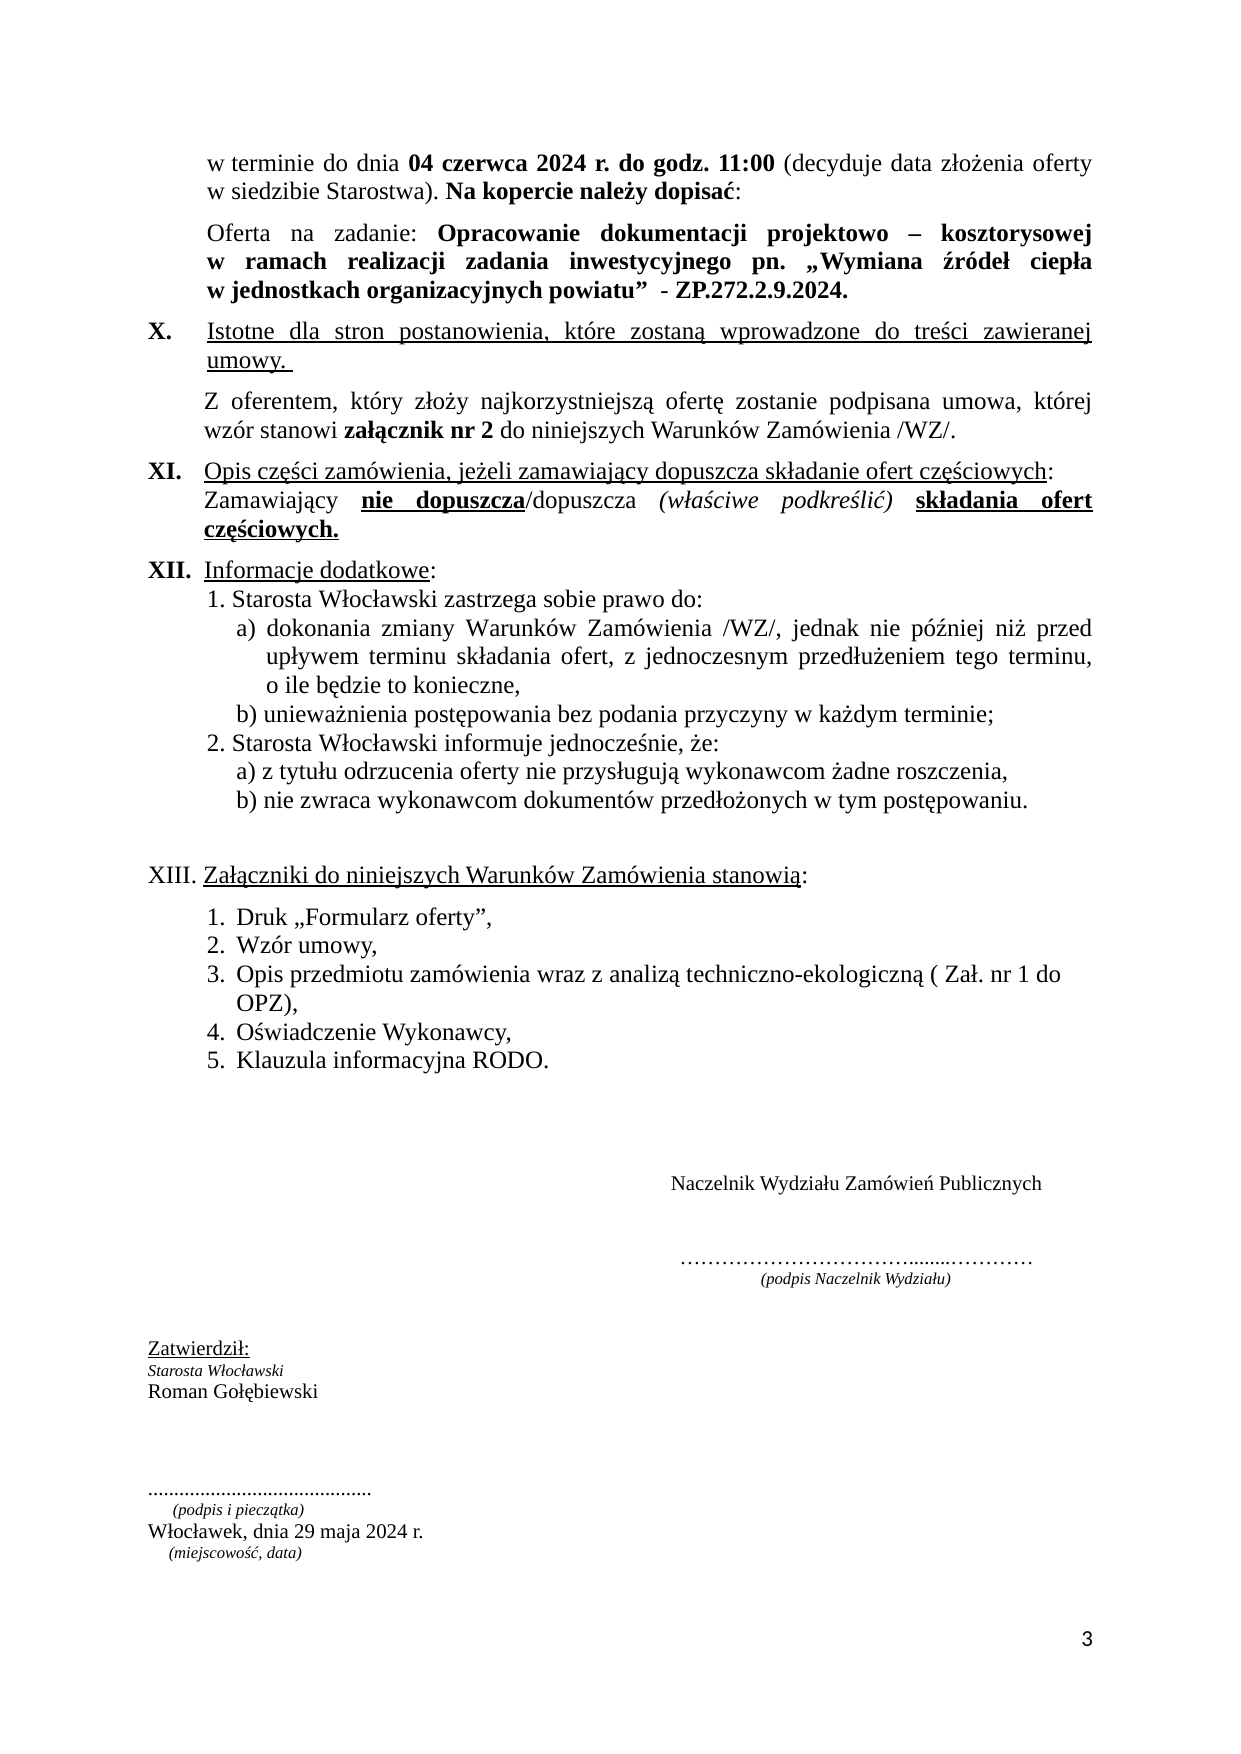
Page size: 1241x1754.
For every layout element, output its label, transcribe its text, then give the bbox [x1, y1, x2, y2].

text 2. Starosta Włocławski informuje jednocześnie, że: [207, 728, 1093, 756]
text (podpis i pieczątka) [148, 1500, 1093, 1519]
text XII. Informacje dodatkowe: [148, 555, 1093, 584]
list Oświadczenie Wykonawcy, [207, 1017, 1093, 1045]
text (miejscowość, data) [148, 1543, 1093, 1562]
list Istotne dla stron postanowienia, które zostaną wprowadzone do treści zawieranej umowy. [148, 316, 1093, 374]
list Druk „Formularz oferty”, [207, 902, 1093, 930]
text Naczelnik Wydziału Zamówień Publicznych [620, 1170, 1093, 1194]
text Włocławek, dnia 29 maja 2024 r. [148, 1519, 1093, 1543]
list Opis przedmiotu zamówienia wraz z analizą techniczno-ekologiczną ( Zał. nr 1 do OPZ), [207, 959, 1093, 1017]
text Zamawiający nie dopuszcza/dopuszcza (właściwe podkreślić) składania ofert częściowych. [204, 485, 1093, 543]
text ……………………………........………… [620, 1245, 1093, 1269]
text Oferta na zadanie: Opracowanie dokumentacji projektowo – kosztorysowej w ramach realizacji zadania inwestycyjnego pn. „Wymiana źródeł ciepła w jednostkach organizacyjnych powiatu” - ZP.272.2.9.2024. [207, 218, 1093, 304]
text Starosta Włocławski [148, 1360, 1093, 1379]
text b) unieważnienia postępowania bez podania przyczyny w każdym terminie; [207, 699, 1093, 728]
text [207, 148, 1093, 205]
text Z oferentem, który złoży najkorzystniejszą ofertę zostanie podpisana umowa, której wzór stanowi załącznik nr 2 do niniejszych Warunków Zamówienia /WZ/. [204, 386, 1093, 444]
text XIII. Załączniki do niniejszych Warunków Zamówienia stanowią: [148, 860, 1093, 889]
text Roman Gołębiewski [148, 1379, 1093, 1403]
text ........................................... [148, 1476, 1093, 1500]
list Klauzula informacyjna RODO. [207, 1045, 1093, 1074]
text (podpis Naczelnik Wydziału) [620, 1269, 1093, 1288]
text a) z tytułu odrzucenia oferty nie przysługują wykonawcom żadne roszczenia, [207, 756, 1093, 785]
text 1. Starosta Włocławski zastrzega sobie prawo do: [207, 584, 1093, 613]
text b) nie zwraca wykonawcom dokumentów przedłożonych w tym postępowaniu. [236, 785, 1093, 814]
list Wzór umowy, [207, 930, 1093, 959]
list Opis części zamówienia, jeżeli zamawiający dopuszcza składanie ofert częściowych: [148, 456, 1093, 485]
text a) dokonania zmiany Warunków Zamówienia /WZ/, jednak nie później niż przed upływem terminu składania ofert, z jednoczesnym przedłużeniem tego terminu, o ile będzie to konieczne, [236, 613, 1093, 699]
text Zatwierdził: [148, 1336, 1093, 1360]
